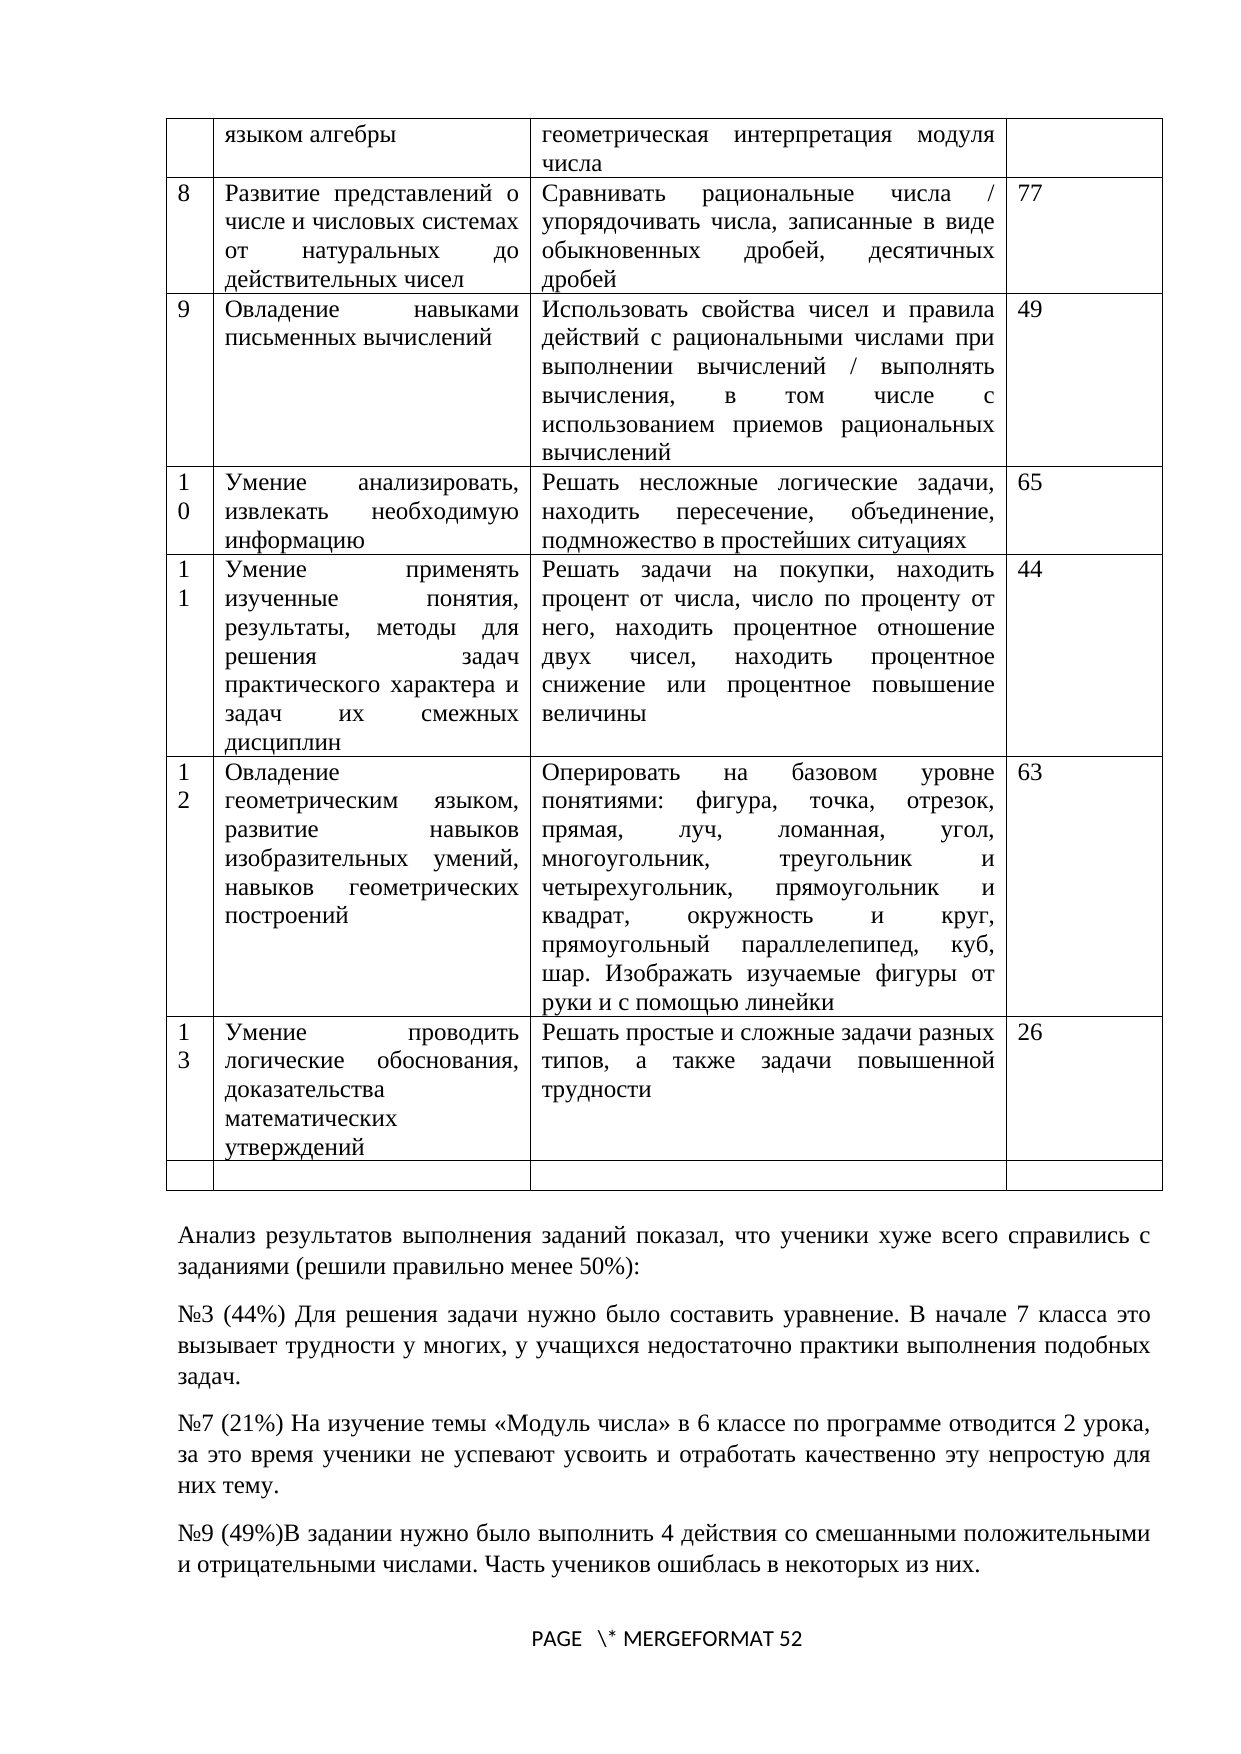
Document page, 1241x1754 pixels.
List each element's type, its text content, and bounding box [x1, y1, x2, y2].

table_cell Сравнивать рациональные числа / упорядочивать числа, записанные в виде обыкновенных дробей, десятичных дробей [531, 178, 1006, 293]
table_cell Развитие представлений о числе и числовых системах от натуральных до действительных чисел [214, 178, 530, 293]
table_cell Умение анализировать, извлекать необходимую информацию [214, 467, 530, 553]
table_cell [214, 119, 530, 177]
table_cell Овладение геометрическим языком, развитие навыков изобразительных умений, навыков геометрических построений [214, 757, 530, 1016]
table_cell Решать простые и сложные задачи разных типов, а также задачи повышенной трудности [531, 1017, 1006, 1160]
text Анализ результатов выполнения заданий показал, что ученики хуже всего справились с заданиями (решили правильно менее 50%): [177, 1220, 1152, 1280]
table_cell 9 [167, 294, 213, 466]
table_cell 8 [167, 178, 213, 293]
text №3 (44%) Для решения задачи нужно было составить уравнение. В начале 7 класса это вызывает трудности у многих, у учащихся недостаточно практики выполнения подобных задач. [177, 1299, 1152, 1389]
table_cell 7 [167, 119, 213, 177]
table_cell 44 [1007, 555, 1162, 756]
table_cell 65 [1007, 467, 1162, 553]
table_cell 12 [167, 757, 213, 1016]
table_cell [1007, 1161, 1162, 1190]
table_cell Использовать свойства чисел и правила действий с рациональными числами при выполнении вычислений / выполнять вычисления, в том числе с использованием приемов рациональных вычислений [531, 294, 1006, 466]
table_cell 13 [167, 1017, 213, 1160]
text №9 (49%)В задании нужно было выполнить 4 действия со смешанными положительными и отрицательными числами. Часть учеников ошиблась в некоторых из них. [177, 1518, 1152, 1578]
table_cell Умение применять изученные понятия, результаты, методы для решения задач практического характера и задач их смежных дисциплин [214, 555, 530, 756]
table_cell Решать задачи на покупки, находить процент от числа, число по проценту от него, находить процентное отношение двух чисел, находить процентное снижение или процентное повышение величины [531, 555, 1006, 756]
table_cell [167, 1161, 213, 1190]
table_cell [531, 1161, 1006, 1190]
table_cell 21 [1007, 119, 1162, 177]
table_cell Решать несложные логические задачи, находить пересечение, объединение, подмножество в простейших ситуациях [531, 467, 1006, 553]
table_cell 10 [167, 467, 213, 553]
table_cell Овладение навыками письменных вычислений [214, 294, 530, 466]
table_cell Умение проводить логические обоснования, доказательства математических утверждений [214, 1017, 530, 1160]
table_cell [214, 1161, 530, 1190]
table_cell 63 [1007, 757, 1162, 1016]
table_cell 11 [167, 555, 213, 756]
table_cell 77 [1007, 178, 1162, 293]
table_cell 49 [1007, 294, 1162, 466]
text №7 (21%) На изучение темы «Модуль числа» в 6 классе по программе отводится 2 урока, за это время ученики не успевают усвоить и отработать качественно эту непростую для них тему. [177, 1408, 1152, 1499]
table_cell 26 [1007, 1017, 1162, 1160]
table_cell Оперировать на базовом уровне понятиями: фигура, точка, отрезок, прямая, луч, ломанная, угол, многоугольник, треугольник и четырехугольник, прямоугольник и квадрат, окружность и круг, прямоугольный параллелепипед, куб, шар. Изображать изучаемые фигуры от руки и с помощью линейки [531, 757, 1006, 1016]
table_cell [531, 119, 1006, 177]
